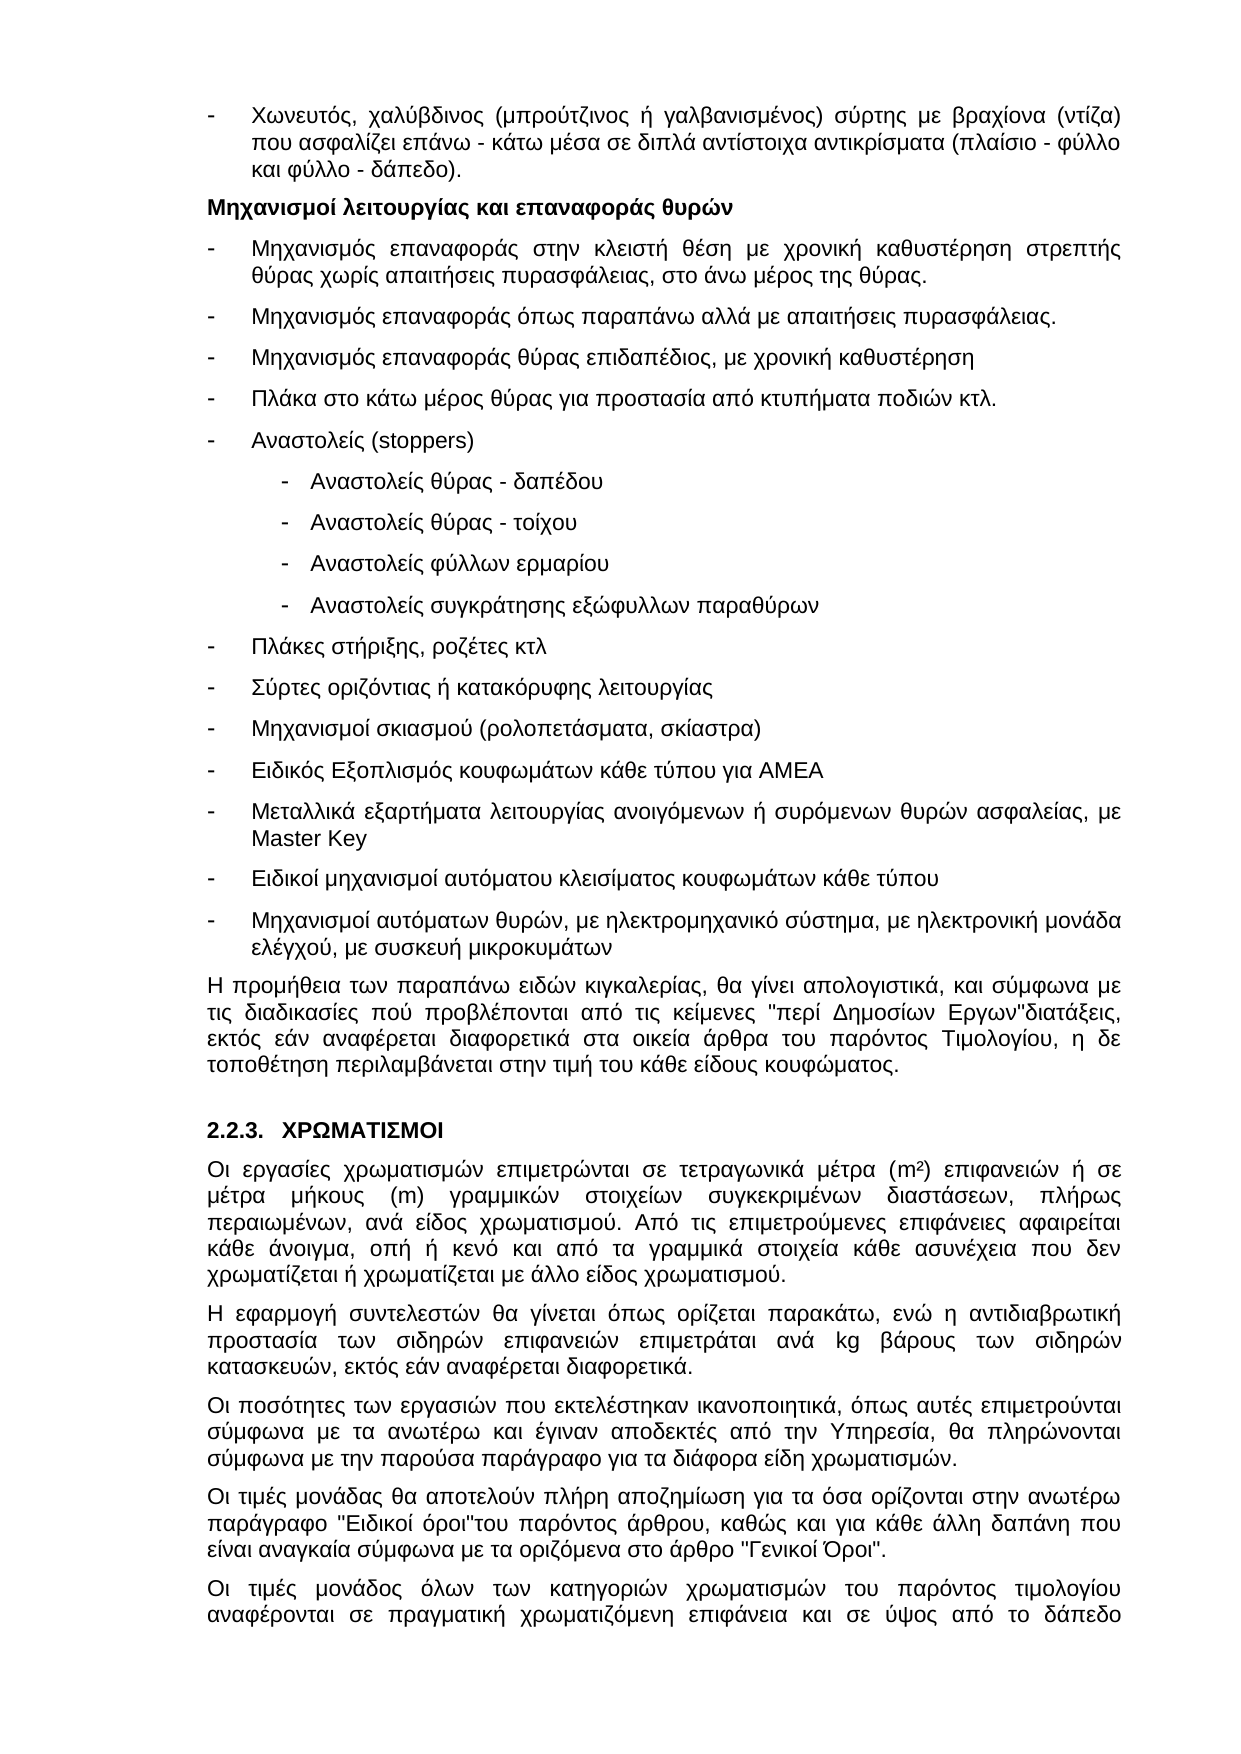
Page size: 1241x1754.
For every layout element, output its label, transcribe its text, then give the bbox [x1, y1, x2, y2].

text Μηχανισμός επαναφοράς στην κλειστή θέση με χρονική καθυστέρηση στρεπτής θύρας χωρίς απαιτήσεις πυρασφάλειας, στο άνω μέρος της θύρας. [207, 233, 1122, 288]
text Αναστολείς (stoppers) [207, 424, 1122, 453]
text Οι εργασίες χρωματισμών επιμετρώνται σε τετραγωνικά μέτρα (m²) επιφανειών ή σε μέτρα μήκους (m) γραμμικών στοιχείων συγκεκριμένων διαστάσεων, πλήρως περαιωμένων, ανά είδος χρωματισμού. Από τις επιμετρούμενες επιφάνειες αφαιρείται κάθε άνοιγμα, οπή ή κενό και από τα γραμμικά στοιχεία κάθε ασυνέχεια που δεν χρωματίζεται ή χρωματίζεται με άλλο είδος χρωματισμού. [207, 1156, 1122, 1288]
list ΧΡΩΜΑΤΙΣΜΟΙ [207, 1117, 1122, 1143]
text Μεταλλικά εξαρτήματα λειτουργίας ανοιγόμενων ή συρόμενων θυρών ασφαλείας, με Master Key [207, 796, 1122, 851]
text Ειδικοί μηχανισμοί αυτόματου κλεισίματος κουφωμάτων κάθε τύπου [207, 863, 1122, 892]
text Αναστολείς θύρας - δαπέδου [281, 466, 1122, 494]
text Αναστολείς συγκράτησης εξώφυλλων παραθύρων [281, 589, 1122, 618]
text Οι ποσότητες των εργασιών που εκτελέστηκαν ικανοποιητικά, όπως αυτές επιμετρούνται σύμφωνα με τα ανωτέρω και έγιναν αποδεκτές από την Υπηρεσία, θα πληρώνονται σύμφωνα με την παρούσα παράγραφο για τα διάφορα είδη χρωματισμών. [207, 1392, 1122, 1471]
text Μηχανισμοί αυτόματων θυρών, με ηλεκτρομηχανικό σύστημα, με ηλεκτρονική μονάδα ελέγχού, με συσκευή μικροκυμάτων [207, 905, 1122, 960]
list Μηχανισμοί λειτουργίας και επαναφοράς θυρών [118, 194, 1122, 221]
text Μηχανισμός επαναφοράς όπως παραπάνω αλλά με απαιτήσεις πυρασφάλειας. [207, 301, 1122, 329]
text Μηχανισμοί σκιασμού (ρολοπετάσματα, σκίαστρα) [207, 713, 1122, 742]
text Αναστολείς φύλλων ερμαρίου [281, 548, 1122, 577]
text Αναστολείς θύρας - τοίχου [281, 507, 1122, 536]
text Πλάκα στο κάτω μέρος θύρας για προστασία από κτυπήματα ποδιών κτλ. [207, 383, 1122, 412]
text Ειδικός Εξοπλισμός κουφωμάτων κάθε τύπου για ΑΜΕΑ [207, 754, 1122, 783]
text Η προμήθεια των παραπάνω ειδών κιγκαλερίας, θα γίνει απολογιστικά, και σύμφωνα με τις διαδικασίες πού προβλέπονται από τις κείμενες "περί Δημοσίων Εργων"διατάξεις, εκτός εάν αναφέρεται διαφορετικά στα οικεία άρθρα του παρόντος Τιμολογίου, η δε τοποθέτηση περιλαμβάνεται στην τιμή του κάθε είδους κουφώματος. [207, 972, 1122, 1078]
text Η εφαρμογή συντελεστών θα γίνεται όπως ορίζεται παρακάτω, ενώ η αντιδιαβρωτική προστασία των σιδηρών επιφανειών επιμετράται ανά kg βάρους των σιδηρών κατασκευών, εκτός εάν αναφέρεται διαφορετικά. [207, 1300, 1122, 1379]
text Μηχανισμός επαναφοράς θύρας επιδαπέδιος, με χρονική καθυστέρηση [207, 342, 1122, 371]
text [207, 1575, 1122, 1628]
text Χωνευτός, χαλύβδινος (μπρούτζινος ή γαλβανισμένος) σύρτης με βραχίονα (ντίζα) που ασφαλίζει επάνω - κάτω μέσα σε διπλά αντίστοιχα αντικρίσματα (πλαίσιο - φύλλο και φύλλο - δάπεδο). [207, 100, 1122, 182]
text Οι τιμές μονάδας θα αποτελούν πλήρη αποζημίωση για τα όσα ορίζονται στην ανωτέρω παράγραφο "Ειδικοί όροι"του παρόντος άρθρου, καθώς και για κάθε άλλη δαπάνη που είναι αναγκαία σύμφωνα με τα οριζόμενα στο άρθρο "Γενικοί Όροι". [207, 1483, 1122, 1562]
text Πλάκες στήριξης, ροζέτες κτλ [207, 631, 1122, 659]
text Σύρτες οριζόντιας ή κατακόρυφης λειτουργίας [207, 672, 1122, 701]
